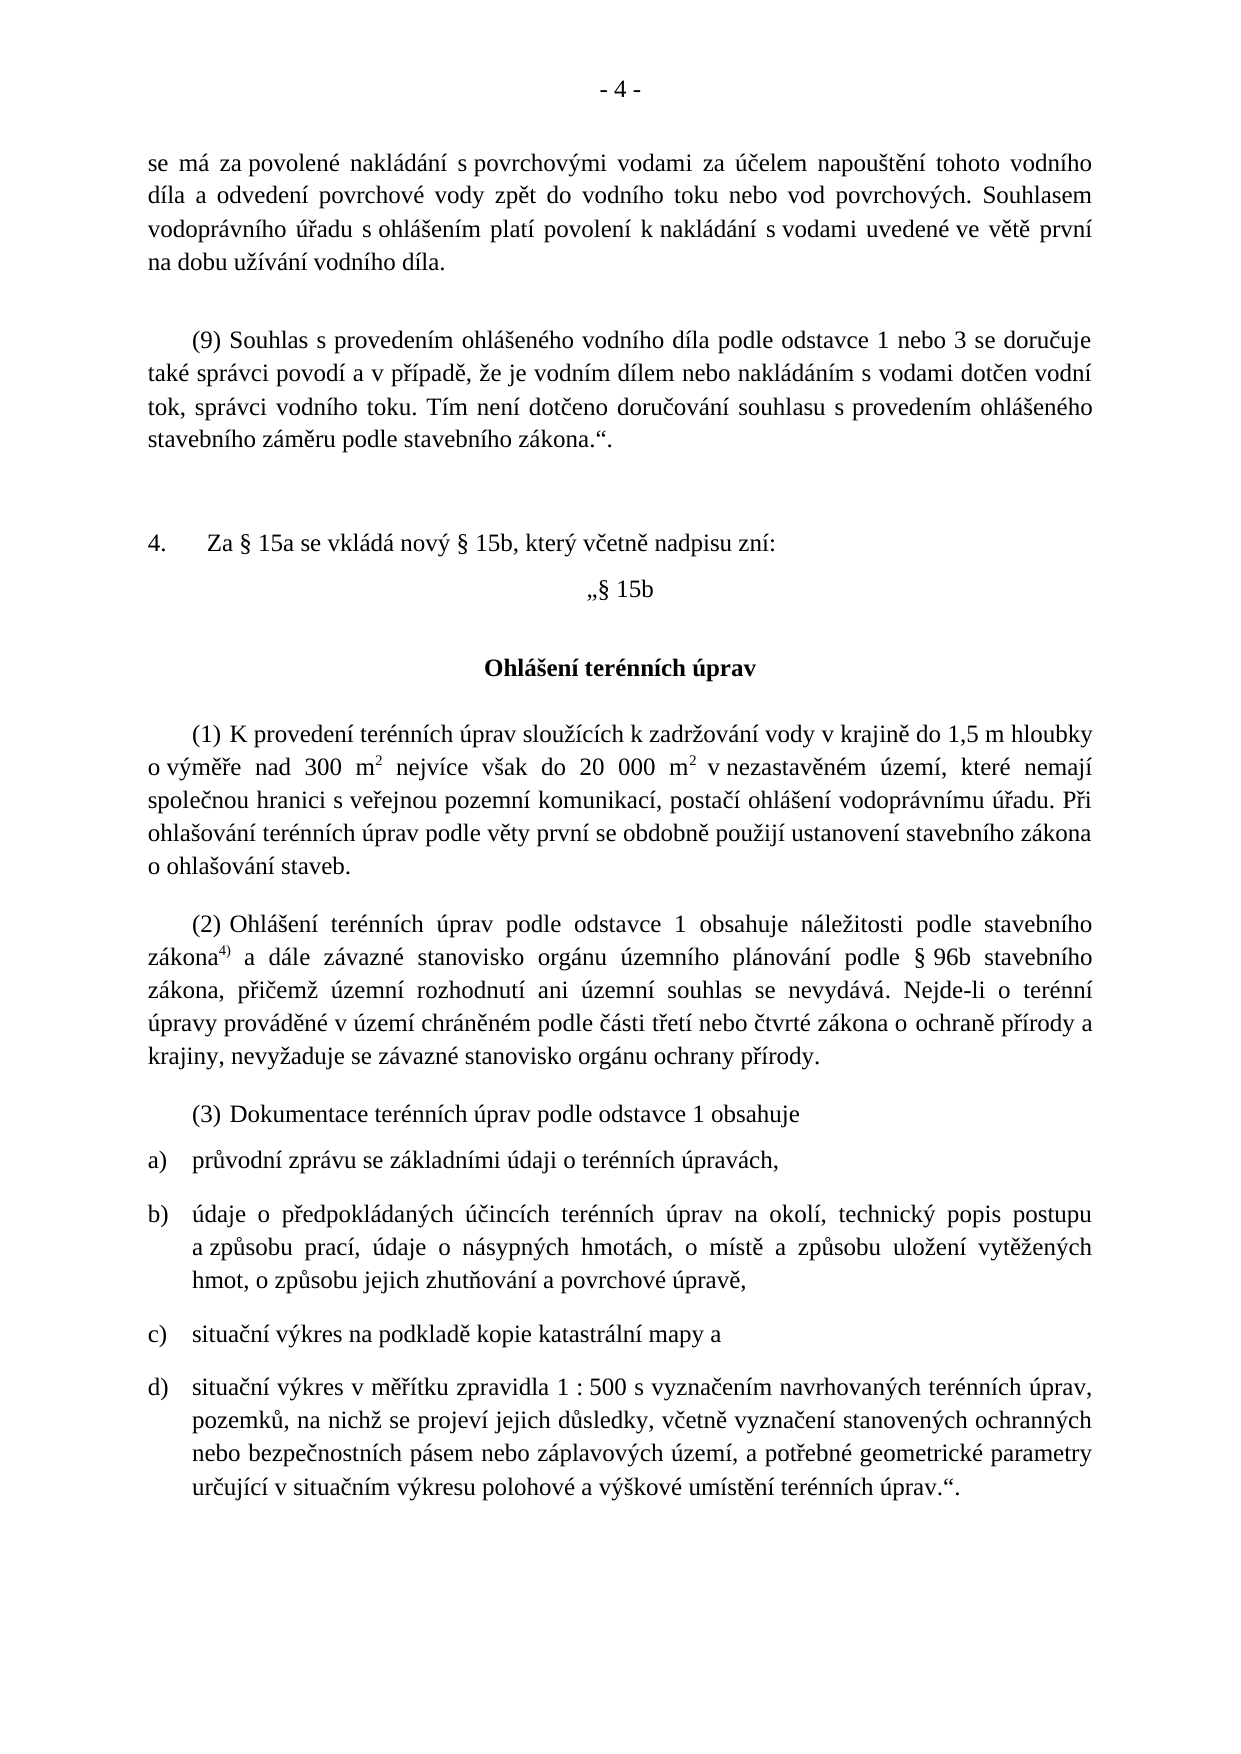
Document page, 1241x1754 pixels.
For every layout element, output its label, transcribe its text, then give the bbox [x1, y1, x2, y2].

text Dokumentace terénních úprav podle odstavce 1 obsahuje [148, 1099, 1093, 1128]
text Ohlášení terénních úprav podle odstavce 1 obsahuje náležitosti podle stavebního zákona4) a dále závazné stanovisko orgánu územního plánování podle § 96b stavebního zákona, přičemž územní rozhodnutí ani územní souhlas se nevydává. Nejde-li o terénní úpravy prováděné v území chráněném podle části třetí nebo čtvrté zákona o ochraně přírody a krajiny, nevyžaduje se závazné stanovisko orgánu ochrany přírody. [148, 909, 1093, 1070]
text (9) Souhlas s provedením ohlášeného vodního díla podle odstavce 1 nebo 3 se doručuje také správci povodí a v případě, že je vodním dílem nebo nakládáním s vodami dotčen vodní tok, správci vodního toku. Tím není dotčeno doručování souhlasu s provedením ohlášeného stavebního záměru podle stavebního zákona.“. [148, 326, 1093, 453]
text Za § 15a se vkládá nový § 15b, který včetně nadpisu zní: [148, 528, 1093, 557]
list K provedení terénních úprav sloužících k zadržování vody v krajině do 1,5 m hloubky o výměře nad 300 m2 nejvíce však do 20 000 m2 v nezastavěném území, které nemají společnou hranici s veřejnou pozemní komunikací, postačí ohlášení vodoprávnímu úřadu. Při ohlašování terénních úprav podle věty první se obdobně použijí ustanovení stavebního zákona o ohlašování staveb. [148, 719, 1093, 880]
text Ohlášení terénních úprav [148, 653, 1093, 682]
text údaje o předpokládaných účincích terénních úprav na okolí, technický popis postupu a způsobu prací, údaje o násypných hmotách, o místě a způsobu uložení vytěžených hmot, o způsobu jejich zhutňování a povrchové úpravě, [148, 1199, 1093, 1293]
text „§ 15b [148, 574, 1093, 603]
text situační výkres v měřítku zpravidla 1 : 500 s vyznačením navrhovaných terénních úprav, pozemků, na nichž se projeví jejich důsledky, včetně vyznačení stanovených ochranných nebo bezpečnostních pásem nebo záplavových území, a potřebné geometrické parametry určující v situačním výkresu polohové a výškové umístění terénních úprav.“. [148, 1372, 1093, 1500]
text situační výkres na podkladě kopie katastrální mapy a [148, 1319, 1093, 1347]
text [148, 148, 1093, 275]
text průvodní zprávu se základními údaji o terénních úpravách, [148, 1145, 1093, 1174]
